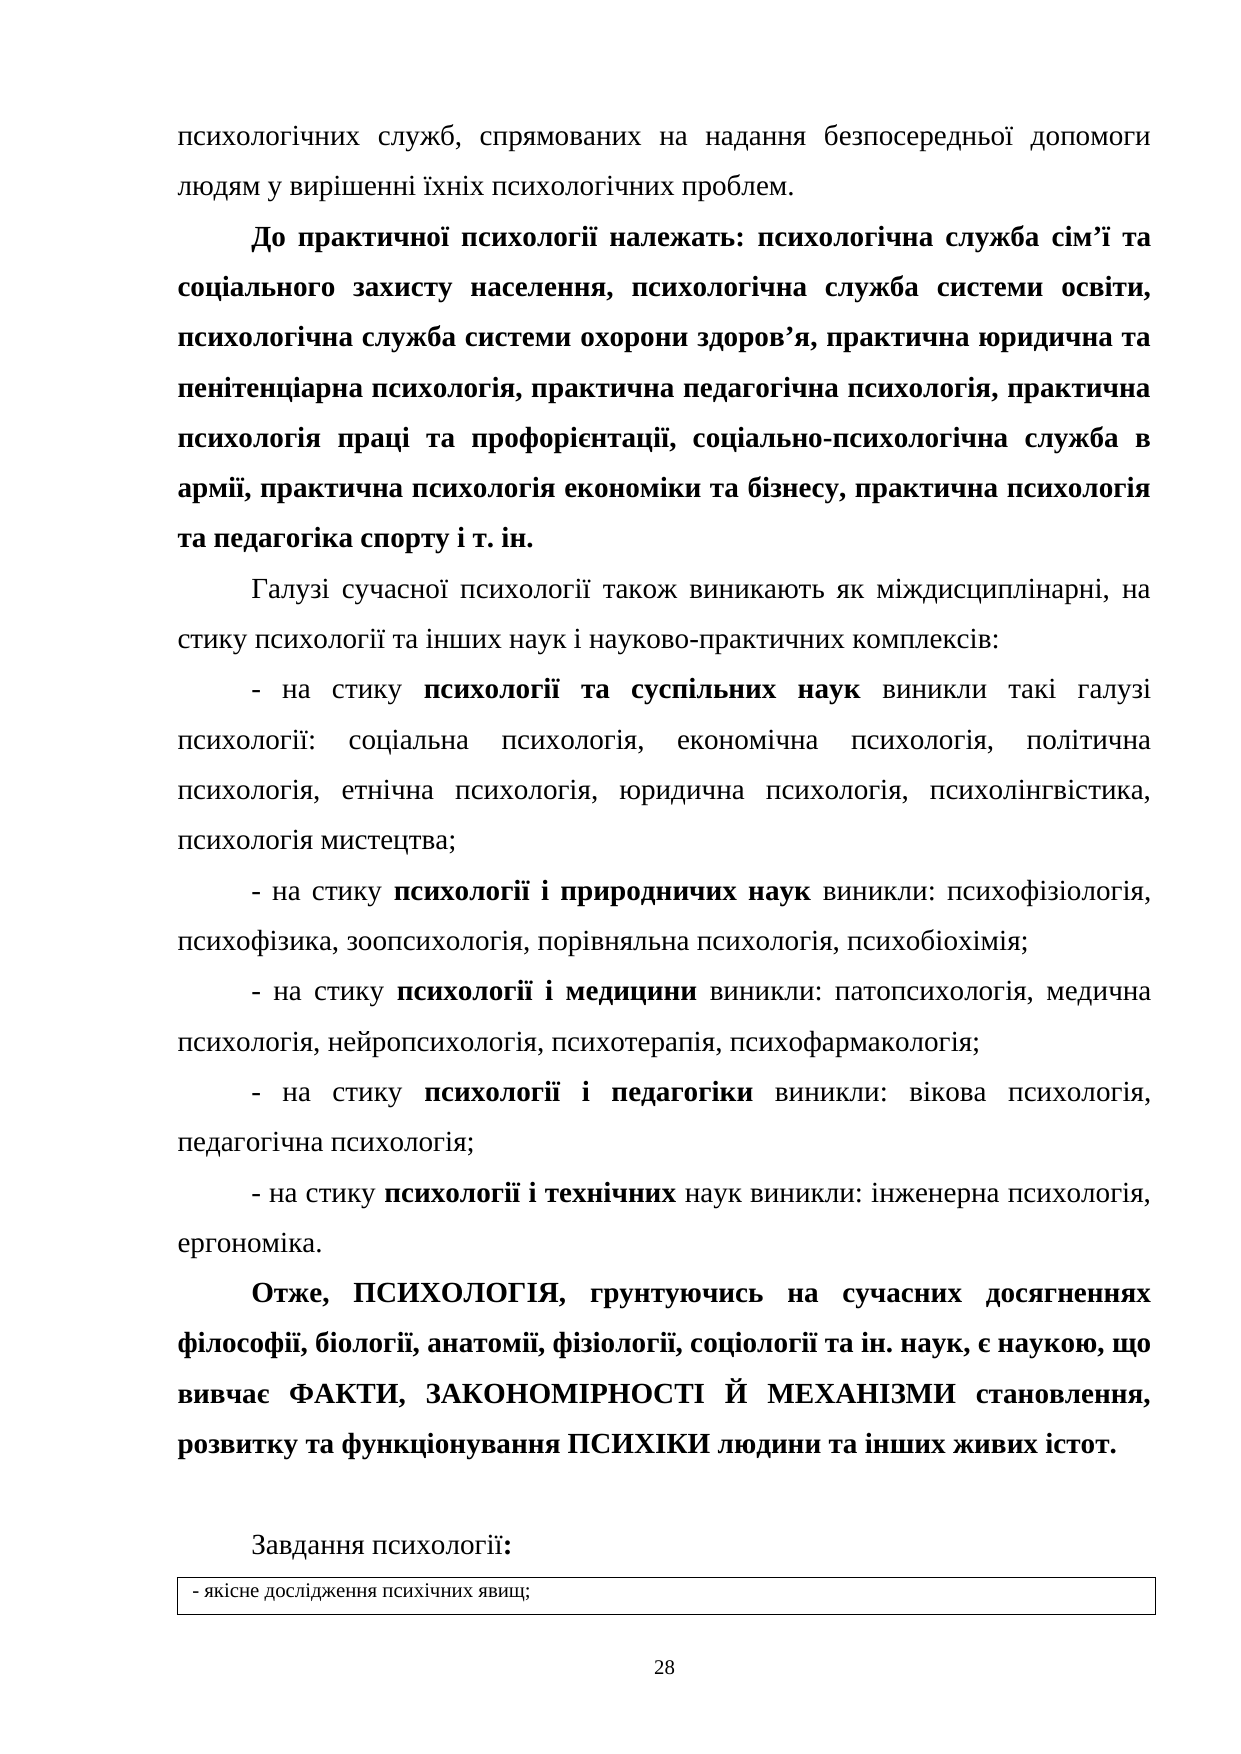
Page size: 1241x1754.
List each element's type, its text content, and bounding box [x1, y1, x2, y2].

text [177, 118, 1152, 202]
text До практичної психології належать: психологічна служба сім’ї та соціального захисту населення, психологічна служба системи освіти, психологічна служба системи охорони здоров’я, практична юридична та пенітенціарна психологія, практична педагогічна психологія, практична психологія праці та профорієнтації, соціально-психологічна служба в армії, практична психологія економіки та бізнесу, практична психологія та педагогіка спорту і т. ін. [177, 219, 1152, 554]
text - на стику психології та суспільних наук виникли такі галузі психології: соціальна психологія, економічна психологія, політична психологія, етнічна психологія, юридична психологія, психолінгвістика, психологія мистецтва; [177, 672, 1152, 856]
text Завдання психології: [177, 1527, 1152, 1560]
text Галузі сучасної психології також виникають як міждисциплінарні, на стику психології та інших наук і науково-практичних комплексів: [177, 571, 1152, 655]
text - на стику психології і технічних наук виникли: інженерна психологія, ергономіка. [177, 1175, 1152, 1258]
text - на стику психології і природничих наук виникли: психофізіологія, психофізика, зоопсихологія, порівняльна психологія, психобіохімія; [177, 873, 1152, 957]
text - на стику психології і педагогіки виникли: вікова психологія, педагогічна психологія; [177, 1074, 1152, 1158]
text - на стику психології і медицини виникли: патопсихологія, медична психологія, нейропсихологія, психотерапія, психофармакологія; [177, 973, 1152, 1057]
table_header - якісне дослідження психічних явищ; [178, 1578, 1155, 1614]
text Отже, ПСИХОЛОГІЯ, грунтуючись на сучасних досягненнях філософії, біології, анатомії, фізіології, соціології та ін. наук, є наукою, що вивчає ФАКТИ, ЗАКОНОМІРНОСТІ Й МЕХАНІЗМИ становлення, розвитку та функціонування ПСИХІКИ людини та інших живих істот. [177, 1275, 1152, 1460]
